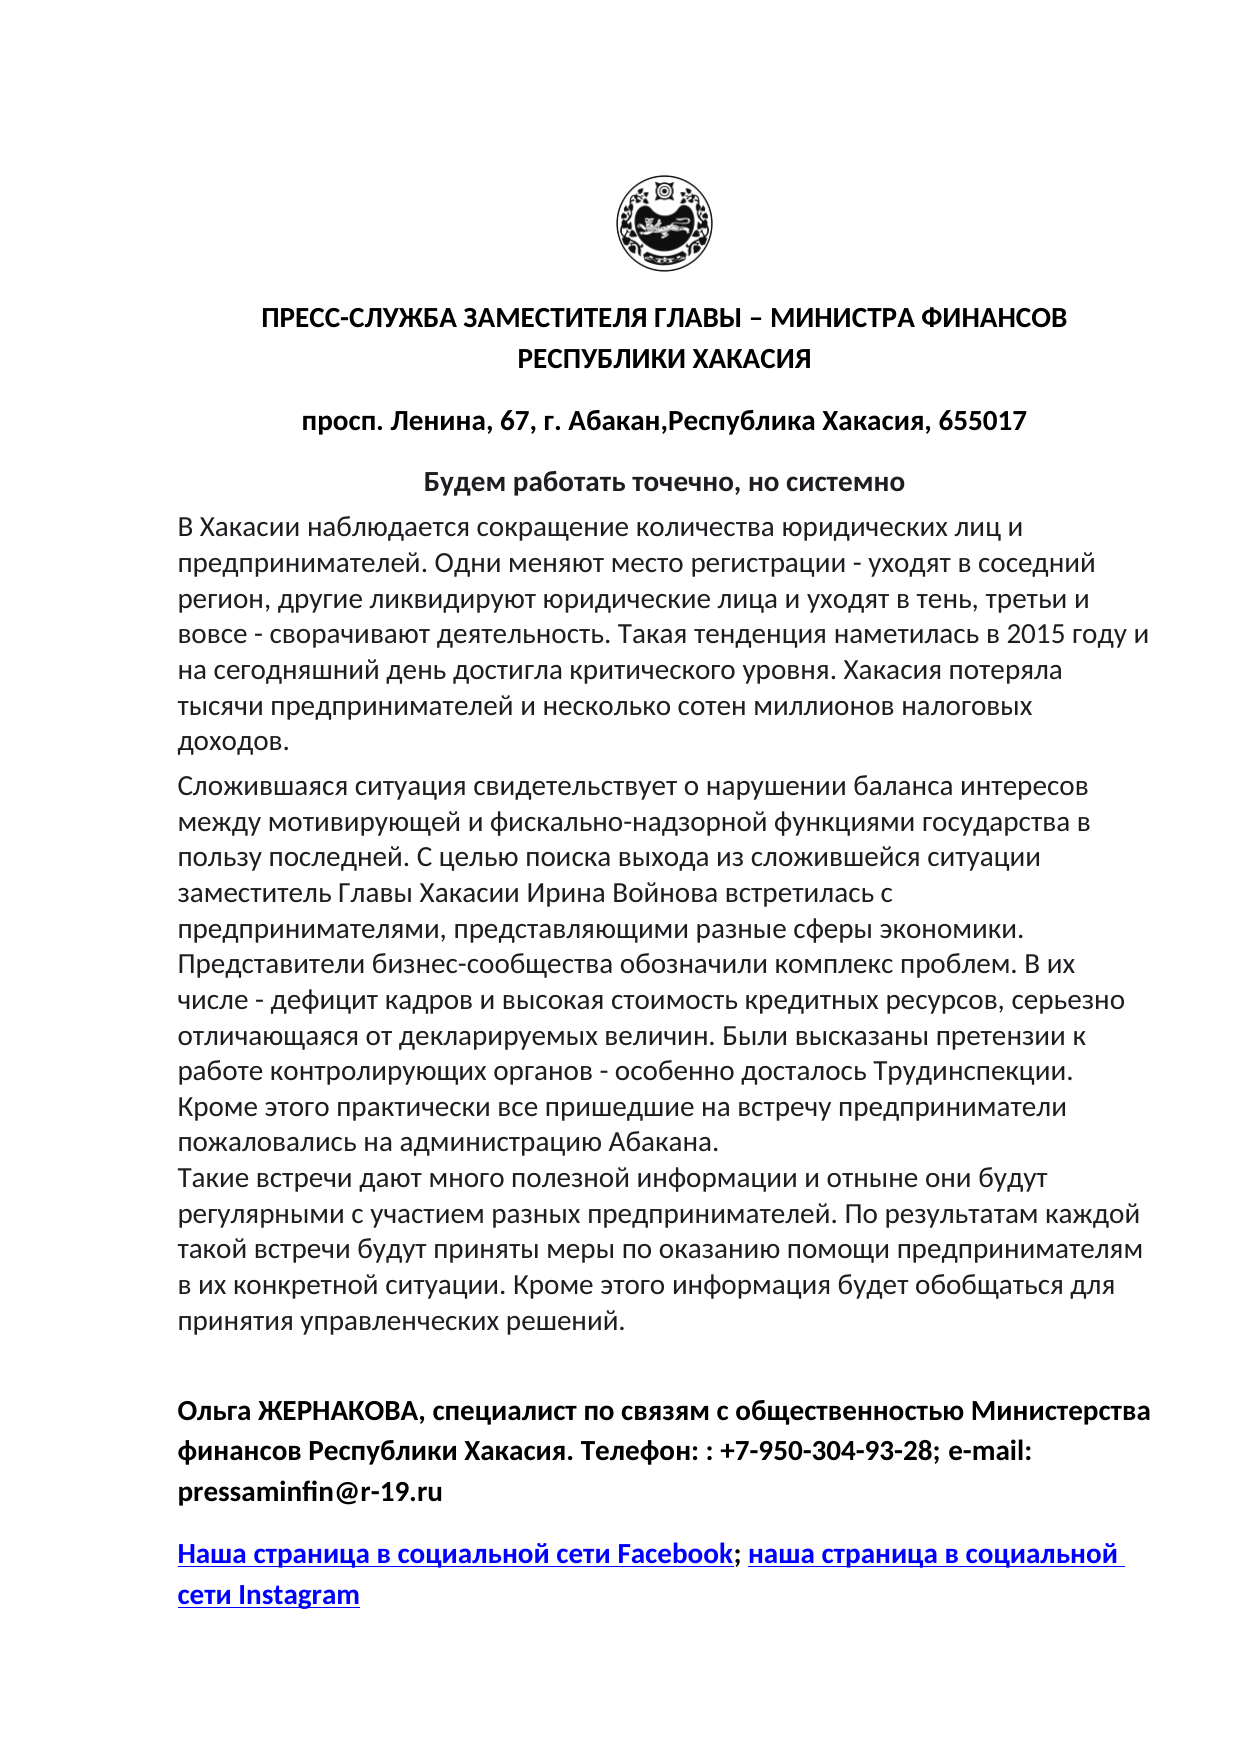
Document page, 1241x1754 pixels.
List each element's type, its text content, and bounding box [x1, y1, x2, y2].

text ПРЕСС-СЛУЖБА ЗАМЕСТИТЕЛЯ ГЛАВЫ – МИНИСТРА ФИНАНСОВ РЕСПУБЛИКИ ХАКАСИЯ [177, 299, 1152, 376]
picture [614, 173, 715, 274]
text Сложившаяся ситуация свидетельствует о нарушении баланса интересов между мотивирующей и фискально-надзорной функциями государства в пользу последней. С целью поиска выхода из сложившейся ситуации заместитель Главы Хакасии Ирина Войнова встретилась с предпринимателями, представляющими разные сферы экономики. Представители бизнес-сообщества обозначили комплекс проблем. В их числе - дефицит кадров и высокая стоимость кредитных ресурсов, серьезно отличающаяся от декларируемых величин. Были высказаны претензии к работе контролирующих органов - особенно досталось Трудинспекции. Кроме этого практически все пришедшие на встречу предприниматели пожаловались на администрацию Абакана. Такие встречи дают много полезной информации и отныне они будут регулярными с участием разных предпринимателей. По результатам каждой такой встречи будут приняты меры по оказанию помощи предпринимателям в их конкретной ситуации. Кроме этого информация будет обобщаться для принятия управленческих решений. [177, 767, 1152, 1337]
text Ольга ЖЕРНАКОВА, специалист по связям с общественностью Министерства финансов Республики Хакасия. Телефон: : +7-950-304-93-28; e-mail: pressaminfin@r-19.ru [177, 1392, 1152, 1509]
text В Хакасии наблюдается сокращение количества юридических лиц и предпринимателей. Одни меняют место регистрации - уходят в соседний регион, другие ликвидируют юридические лица и уходят в тень, третьи и вовсе - сворачивают деятельность. Такая тенденция наметилась в 2015 году и на сегодняшний день достигла критического уровня. Хакасия потеряла тысячи предпринимателей и несколько сотен миллионов налоговых доходов. [177, 508, 1152, 758]
text просп. Ленина, 67, г. Абакан,Республика Хакасия, 655017 [177, 402, 1152, 437]
text Будем работать точечно, но системно [177, 463, 1152, 499]
text Наша страница в социальной сети Facebook; наша страница в социальной сети Instagram [177, 1535, 1152, 1612]
